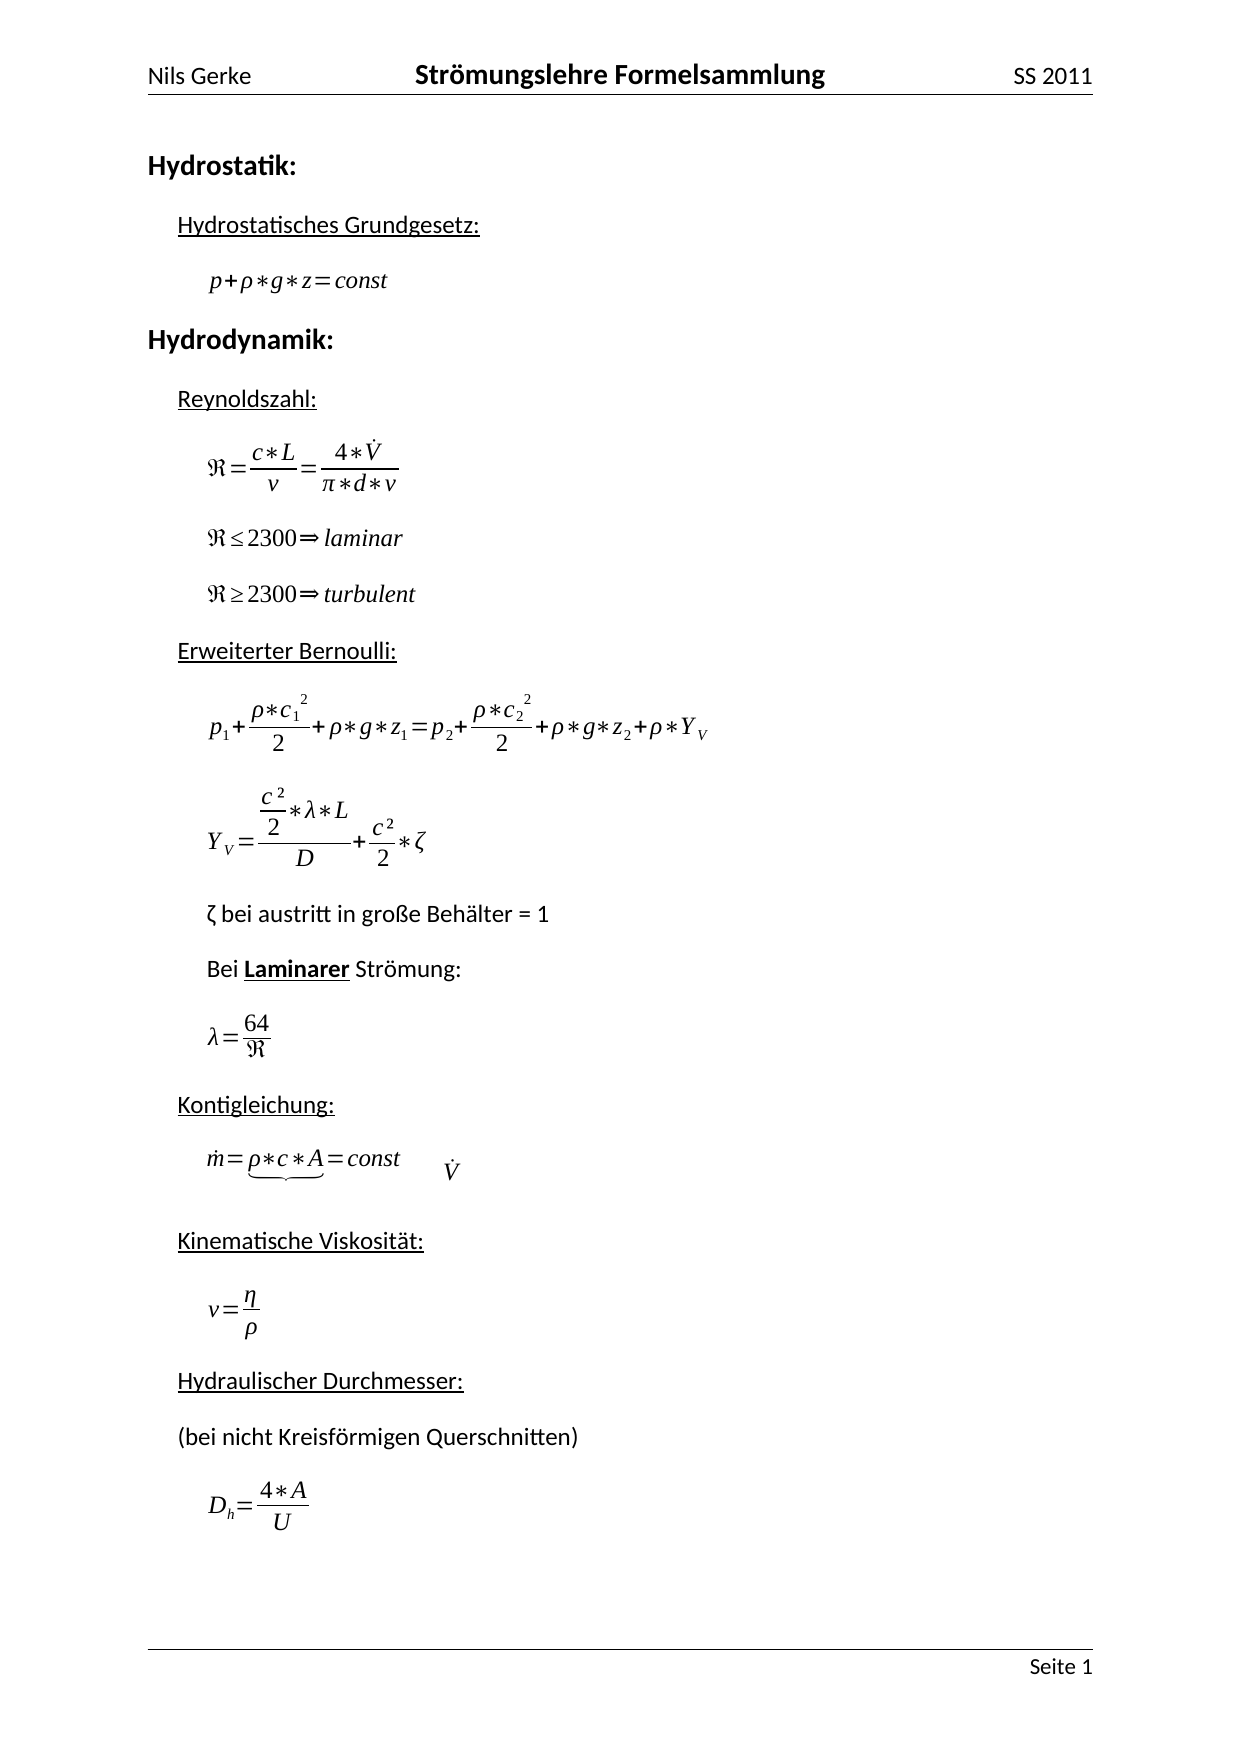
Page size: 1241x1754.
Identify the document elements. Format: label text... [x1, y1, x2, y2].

text Hydraulischer Durchmesser: [177, 1365, 1093, 1396]
text Erweiterter Bernoulli: [177, 635, 1093, 665]
text Kinematische Viskosität: [177, 1225, 1093, 1256]
text Hydrostatik: [148, 147, 1093, 183]
text Bei Laminarer Strömung: [207, 953, 1093, 984]
text (bei nicht Kreisförmigen Querschnitten) [177, 1421, 1093, 1452]
text Hydrostatisches Grundgesetz: [177, 209, 1093, 240]
text Reynoldszahl: [177, 383, 1093, 413]
text Hydrodynamik: [148, 321, 1093, 357]
text ζ bei austritt in große Behälter = 1 [207, 898, 1093, 928]
text Kontigleichung: [177, 1089, 1093, 1119]
